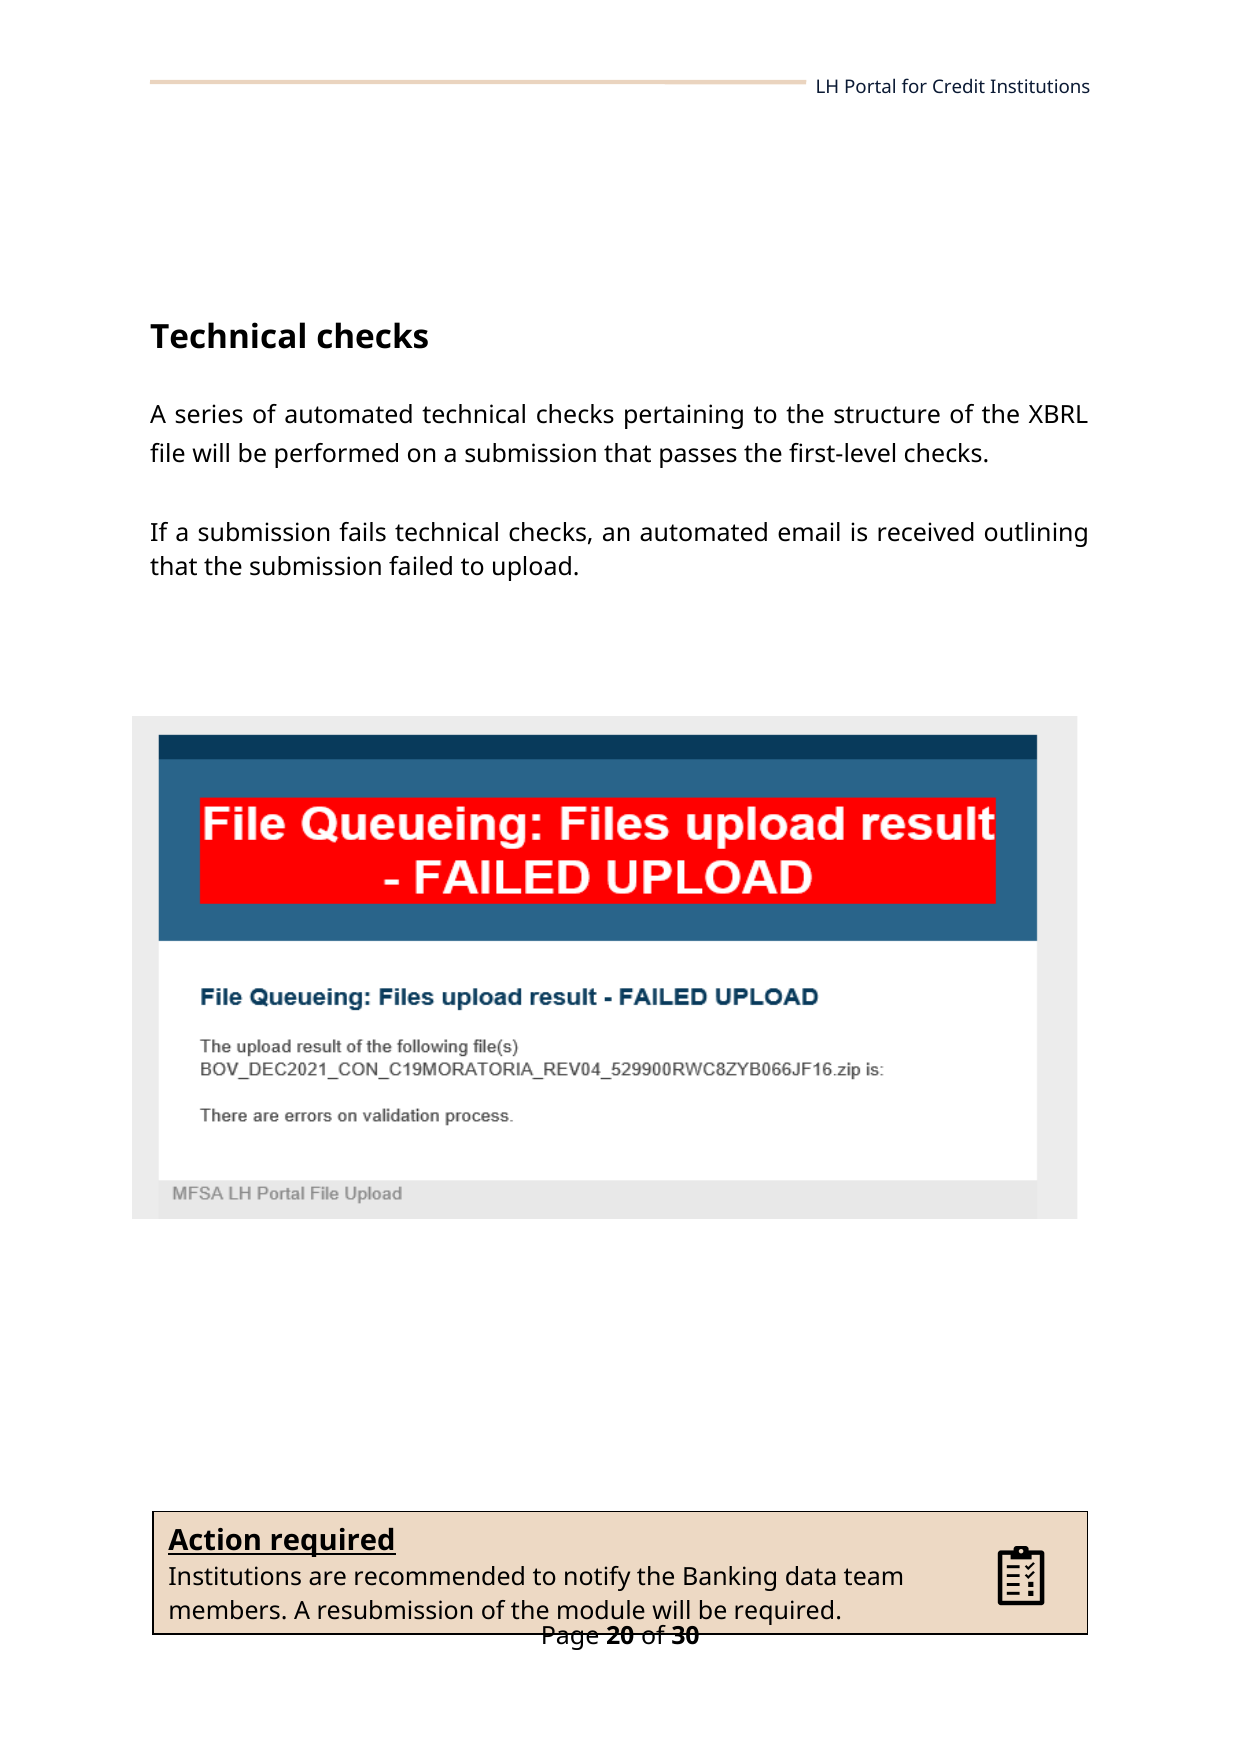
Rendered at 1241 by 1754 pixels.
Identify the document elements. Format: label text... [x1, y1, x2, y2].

picture [132, 716, 1078, 1219]
picture [986, 1540, 1057, 1611]
subtitle Technical checks [150, 313, 1090, 358]
text A series of automated technical checks pertaining to the structure of the XBRL file will be performed on a submission that passes the first-level checks. [150, 397, 1090, 470]
text If a submission fails technical checks, an automated email is received outlining that the submission failed to upload. [150, 514, 1090, 582]
